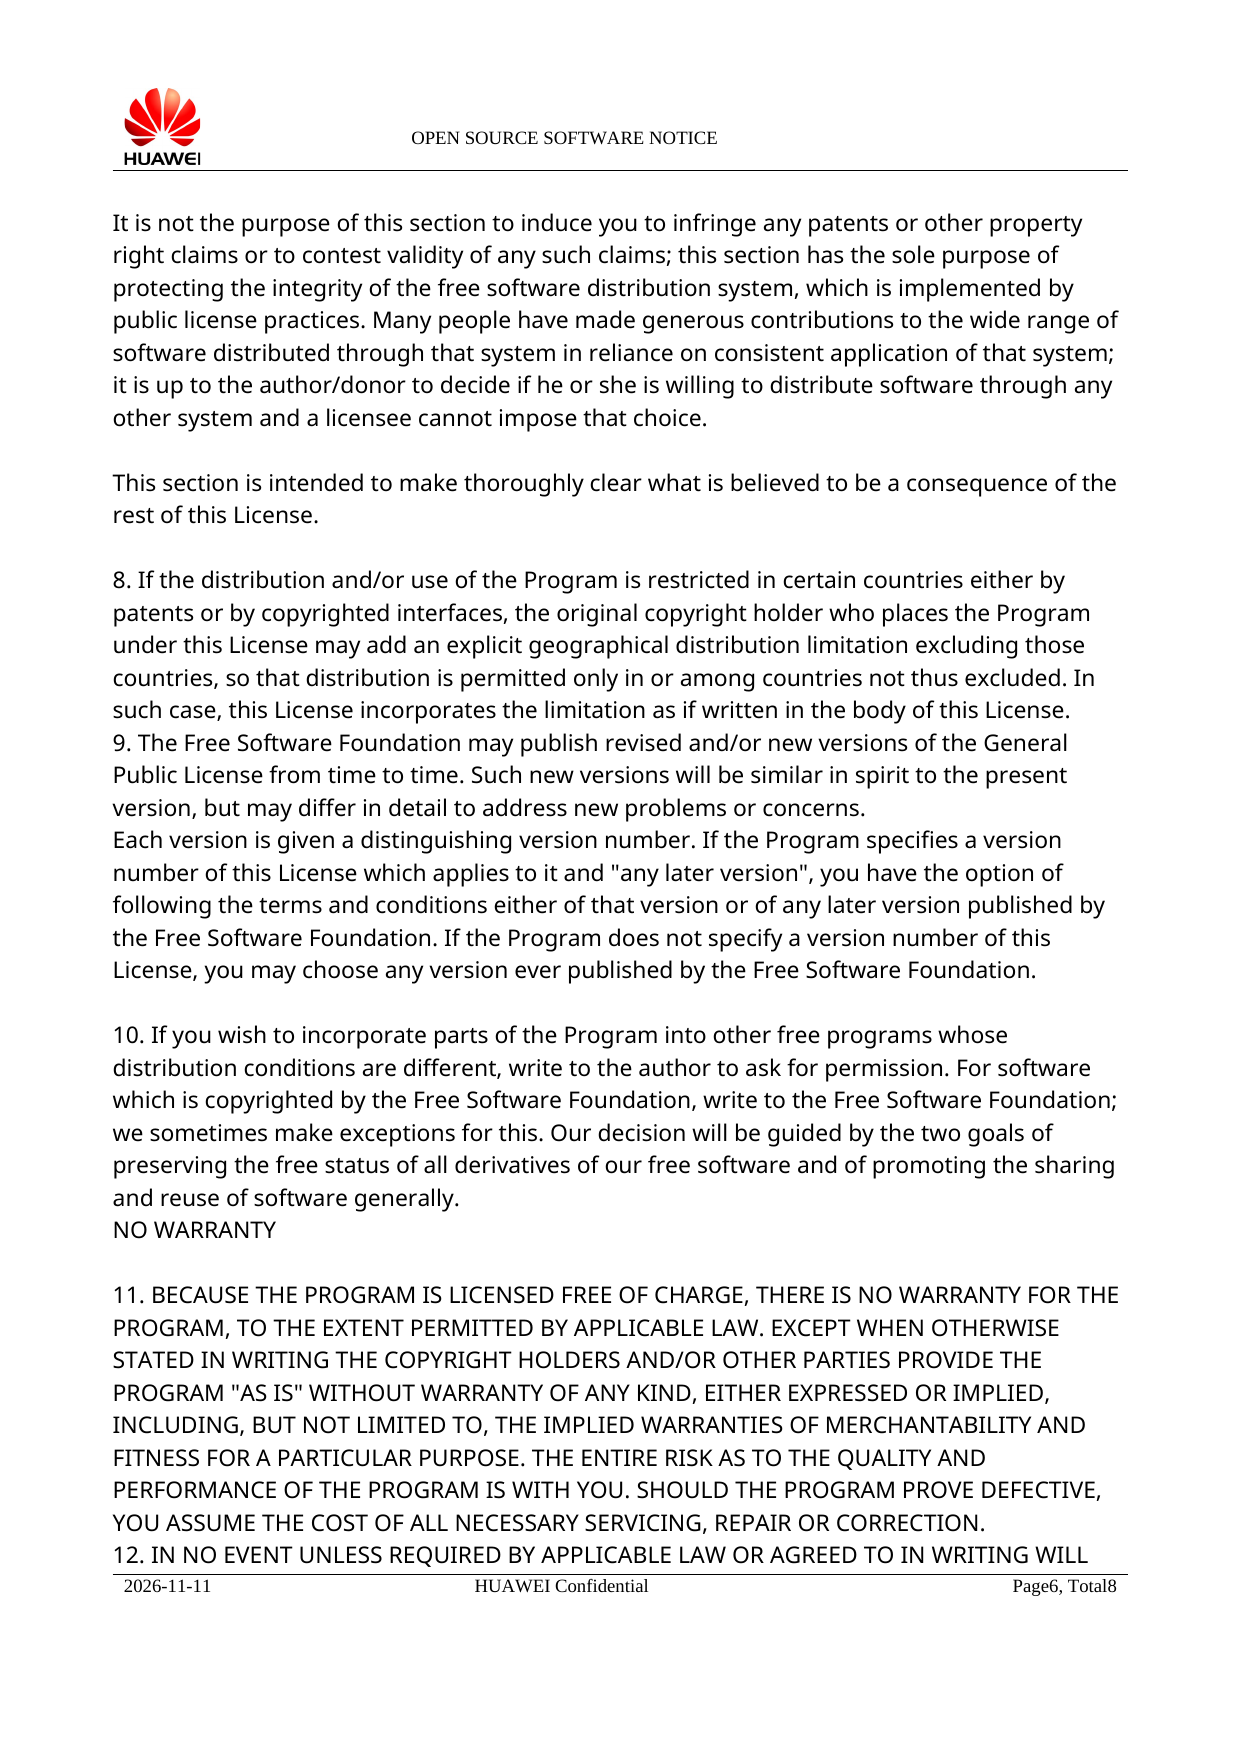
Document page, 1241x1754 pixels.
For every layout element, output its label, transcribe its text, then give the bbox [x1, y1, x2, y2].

text 10. If you wish to incorporate parts of the Program into other free programs whose distribution conditions are different, write to the author to ask for permission. For software which is copyrighted by the Free Software Foundation, write to the Free Software Foundation; we sometimes make exceptions for this. Our decision will be guided by the two goals of preserving the free status of all derivatives of our free software and of promoting the sharing and reuse of software generally. [112, 1019, 1128, 1214]
text Each version is given a distinguishing version number. If the Program specifies a version number of this License which applies to it and "any later version", you have the option of following the terms and conditions either of that version or of any later version published by the Free Software Foundation. If the Program does not specify a version number of this License, you may choose any version ever published by the Free Software Foundation. [112, 824, 1128, 986]
text It is not the purpose of this section to induce you to infringe any patents or other property right claims or to contest validity of any such claims; this section has the sole purpose of protecting the integrity of the free software distribution system, which is implemented by public license practices. Many people have made generous contributions to the wide range of software distributed through that system in reliance on consistent application of that system; it is up to the author/donor to decide if he or she is willing to distribute software through any other system and a licensee cannot impose that choice. [112, 206, 1128, 434]
text This section is intended to make thoroughly clear what is believed to be a consequence of the rest of this License. [112, 466, 1128, 531]
text NO WARRANTY [112, 1214, 1128, 1246]
text 9. The Free Software Foundation may publish revised and/or new versions of the General Public License from time to time. Such new versions will be similar in spirit to the present version, but may differ in detail to address new problems or concerns. [112, 726, 1128, 824]
text 8. If the distribution and/or use of the Program is restricted in certain countries either by patents or by copyrighted interfaces, the original copyright holder who places the Program under this License may add an explicit geographical distribution limitation excluding those countries, so that distribution is permitted only in or among countries not thus excluded. In such case, this License incorporates the limitation as if written in the body of this License. [112, 564, 1128, 726]
picture [124, 88, 201, 165]
text 11. BECAUSE THE PROGRAM IS LICENSED FREE OF CHARGE, THERE IS NO WARRANTY FOR THE PROGRAM, TO THE EXTENT PERMITTED BY APPLICABLE LAW. EXCEPT WHEN OTHERWISE STATED IN WRITING THE COPYRIGHT HOLDERS AND/OR OTHER PARTIES PROVIDE THE PROGRAM "AS IS" WITHOUT WARRANTY OF ANY KIND, EITHER EXPRESSED OR IMPLIED, INCLUDING, BUT NOT LIMITED TO, THE IMPLIED WARRANTIES OF MERCHANTABILITY AND FITNESS FOR A PARTICULAR PURPOSE. THE ENTIRE RISK AS TO THE QUALITY AND PERFORMANCE OF THE PROGRAM IS WITH YOU. SHOULD THE PROGRAM PROVE DEFECTIVE, YOU ASSUME THE COST OF ALL NECESSARY SERVICING, REPAIR OR CORRECTION. [112, 1279, 1128, 1539]
